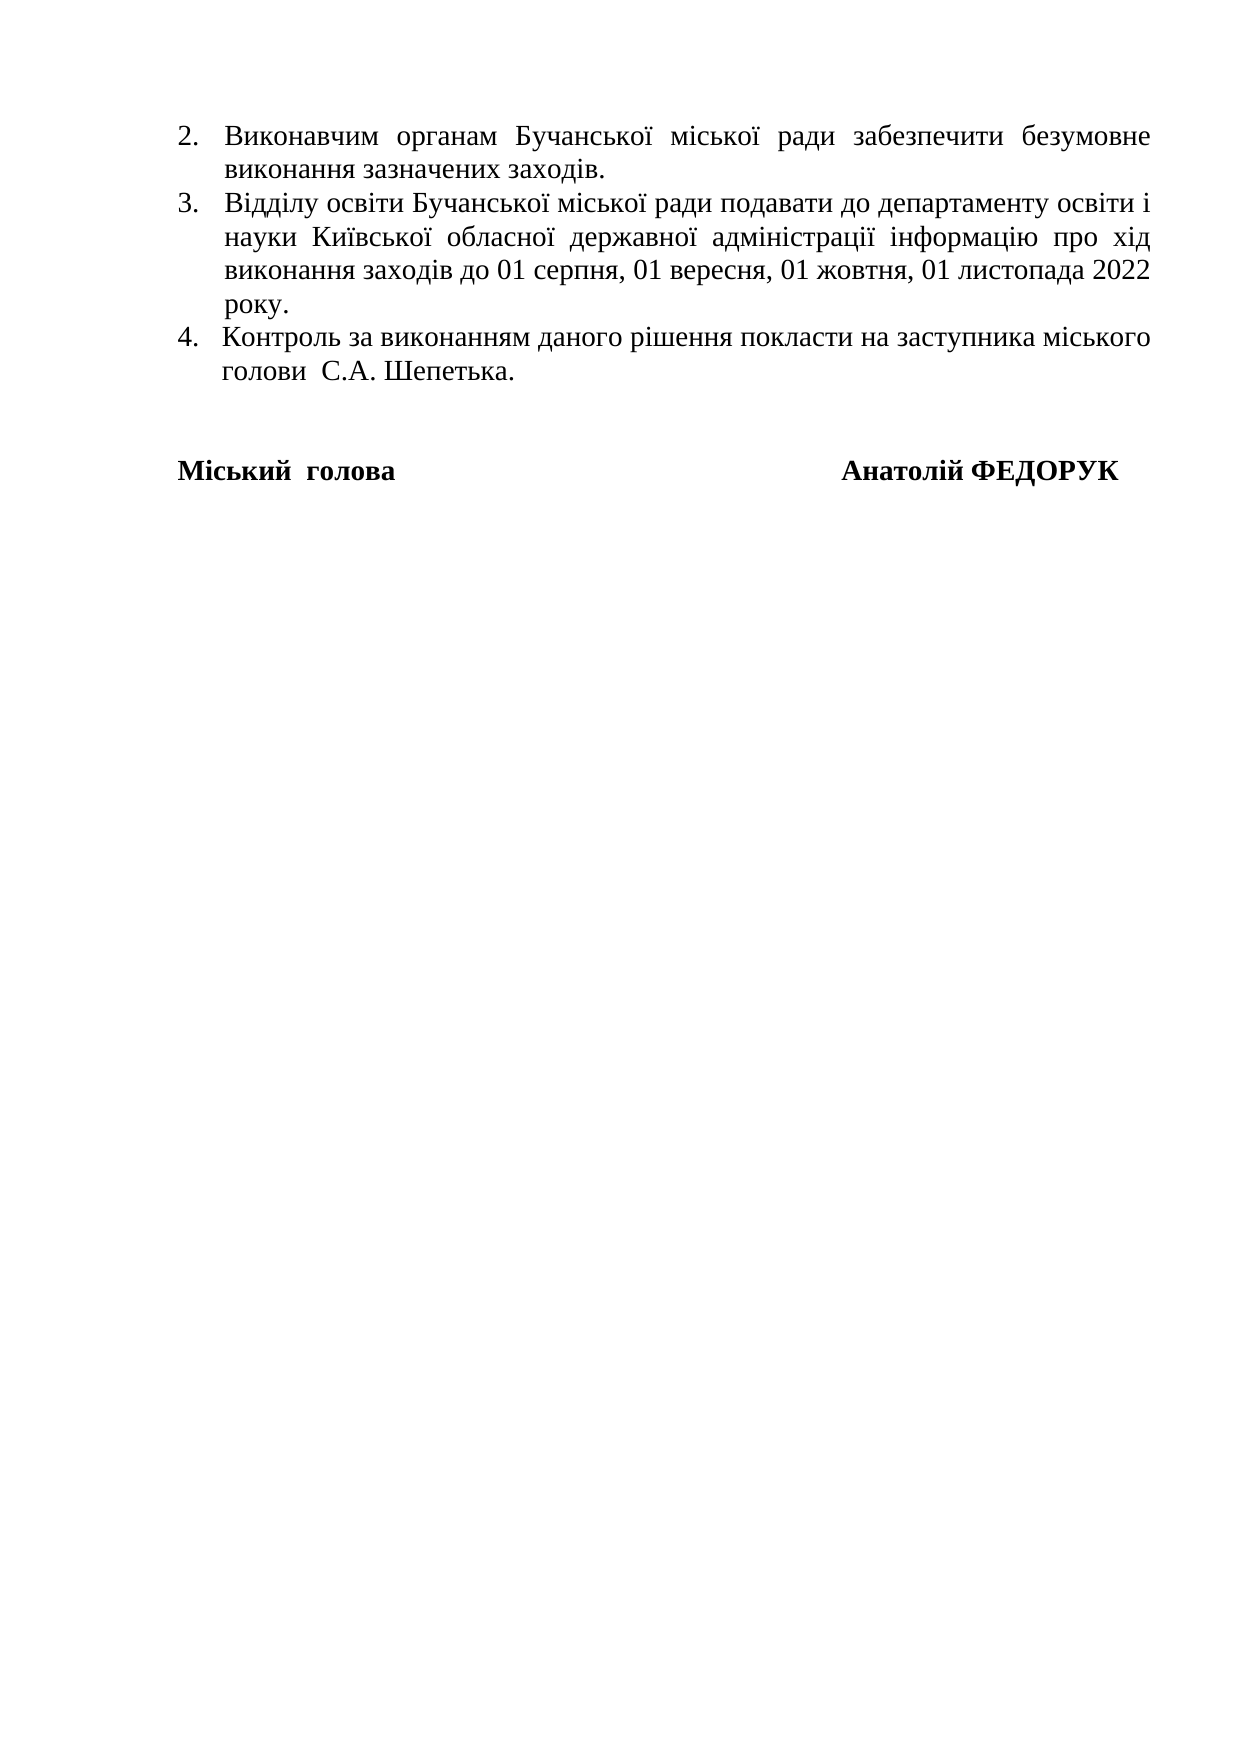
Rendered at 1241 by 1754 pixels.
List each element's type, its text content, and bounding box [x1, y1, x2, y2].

list Виконавчим органам Бучанської міської ради забезпечити безумовне виконання зазначених заходів. [177, 118, 1152, 185]
text Міський голова Анатолій ФЕДОРУК [177, 453, 1152, 487]
list Відділу освіти Бучанської міської ради подавати до департаменту освіти і науки Київської обласної державної адміністрації інформацію про хід виконання заходів до 01 серпня, 01 вересня, 01 жовтня, 01 листопада 2022 року. [177, 185, 1152, 319]
list Контроль за виконанням даного рішення покласти на заступника міського голови С.А. Шепетька. [177, 319, 1152, 386]
